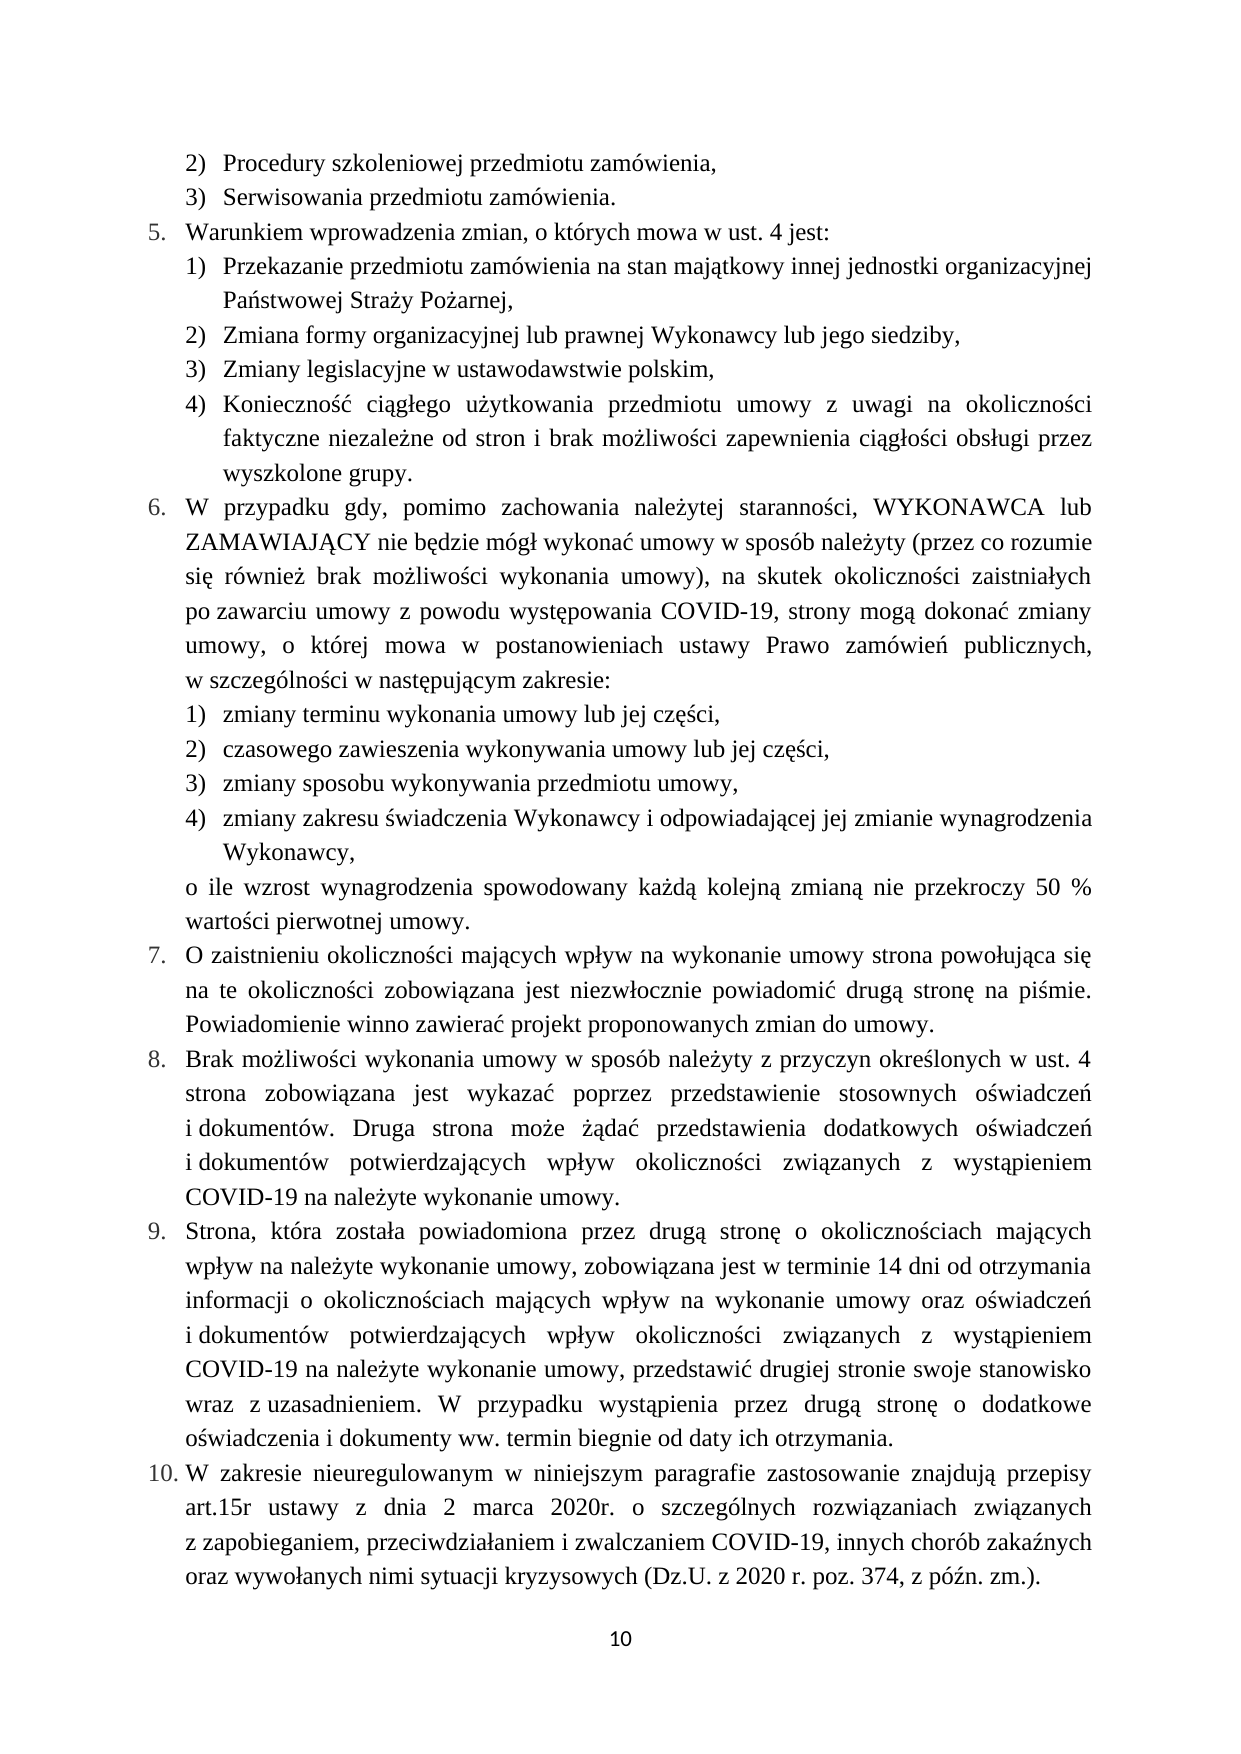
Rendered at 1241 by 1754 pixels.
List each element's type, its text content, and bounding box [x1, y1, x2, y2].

list Zmiany legislacyjne w ustawodawstwie polskim, [185, 354, 1093, 383]
list zmiany zakresu świadczenia Wykonawcy i odpowiadającej jej zmianie wynagrodzenia Wykonawcy, [185, 803, 1093, 866]
text o ile wzrost wynagrodzenia spowodowany każdą kolejną zmianą nie przekroczy 50 % wartości pierwotnej umowy. [185, 872, 1093, 935]
list Zmiana formy organizacyjnej lub prawnej Wykonawcy lub jego siedziby, [185, 320, 1093, 349]
list Strona, która została powiadomiona przez drugą stronę o okolicznościach mających wpływ na należyte wykonanie umowy, zobowiązana jest w terminie 14 dni od otrzymania informacji o okolicznościach mających wpływ na wykonanie umowy oraz oświadczeń i dokumentów potwierdzających wpływ okoliczności związanych z wystąpieniem COVID-19 na należyte wykonanie umowy, przedstawić drugiej stronie swoje stanowisko wraz z uzasadnieniem. W przypadku wystąpienia przez drugą stronę o dodatkowe oświadczenia i dokumenty ww. termin biegnie od daty ich otrzymania. [148, 1216, 1093, 1452]
list Serwisowania przedmiotu zamówienia. [185, 182, 1093, 211]
list O zaistnieniu okoliczności mających wpływ na wykonanie umowy strona powołująca się na te okoliczności zobowiązana jest niezwłocznie powiadomić drugą stronę na piśmie. Powiadomienie winno zawierać projekt proponowanych zmian do umowy. [148, 941, 1093, 1038]
list zmiany sposobu wykonywania przedmiotu umowy, [185, 768, 1093, 797]
list Przekazanie przedmiotu zamówienia na stan majątkowy innej jednostki organizacyjnej Państwowej Straży Pożarnej, [185, 251, 1093, 314]
list W przypadku gdy, pomimo zachowania należytej staranności, WYKONAWCA lub ZAMAWIAJĄCY nie będzie mógł wykonać umowy w sposób należyty (przez co rozumie się również brak możliwości wykonania umowy), na skutek okoliczności zaistniałych po zawarciu umowy z powodu występowania COVID-19, strony mogą dokonać zmiany umowy, o której mowa w postanowieniach ustawy Prawo zamówień publicznych, w szczególności w następującym zakresie: [148, 492, 1093, 693]
list Brak możliwości wykonania umowy w sposób należyty z przyczyn określonych w ust. 4 strona zobowiązana jest wykazać poprzez przedstawienie stosownych oświadczeń i dokumentów. Druga strona może żądać przedstawienia dodatkowych oświadczeń i dokumentów potwierdzających wpływ okoliczności związanych z wystąpieniem COVID-19 na należyte wykonanie umowy. [148, 1044, 1093, 1211]
list Konieczność ciągłego użytkowania przedmiotu umowy z uwagi na okoliczności faktyczne niezależne od stron i brak możliwości zapewnienia ciągłości obsługi przez wyszkolone grupy. [185, 389, 1093, 487]
list Procedury szkoleniowej przedmiotu zamówienia, [185, 148, 1093, 176]
list czasowego zawieszenia wykonywania umowy lub jej części, [185, 734, 1093, 762]
list zmiany terminu wykonania umowy lub jej części, [185, 699, 1093, 728]
list W zakresie nieuregulowanym w niniejszym paragrafie zastosowanie znajdują przepisy art.15r ustawy z dnia 2 marca 2020r. o szczególnych rozwiązaniach związanych z zapobieganiem, przeciwdziałaniem i zwalczaniem COVID-19, innych chorób zakaźnych oraz wywołanych nimi sytuacji kryzysowych (Dz.U. z 2020 r. poz. 374, z późn. zm.). [148, 1458, 1093, 1590]
list Warunkiem wprowadzenia zmian, o których mowa w ust. 4 jest: [148, 217, 1093, 245]
